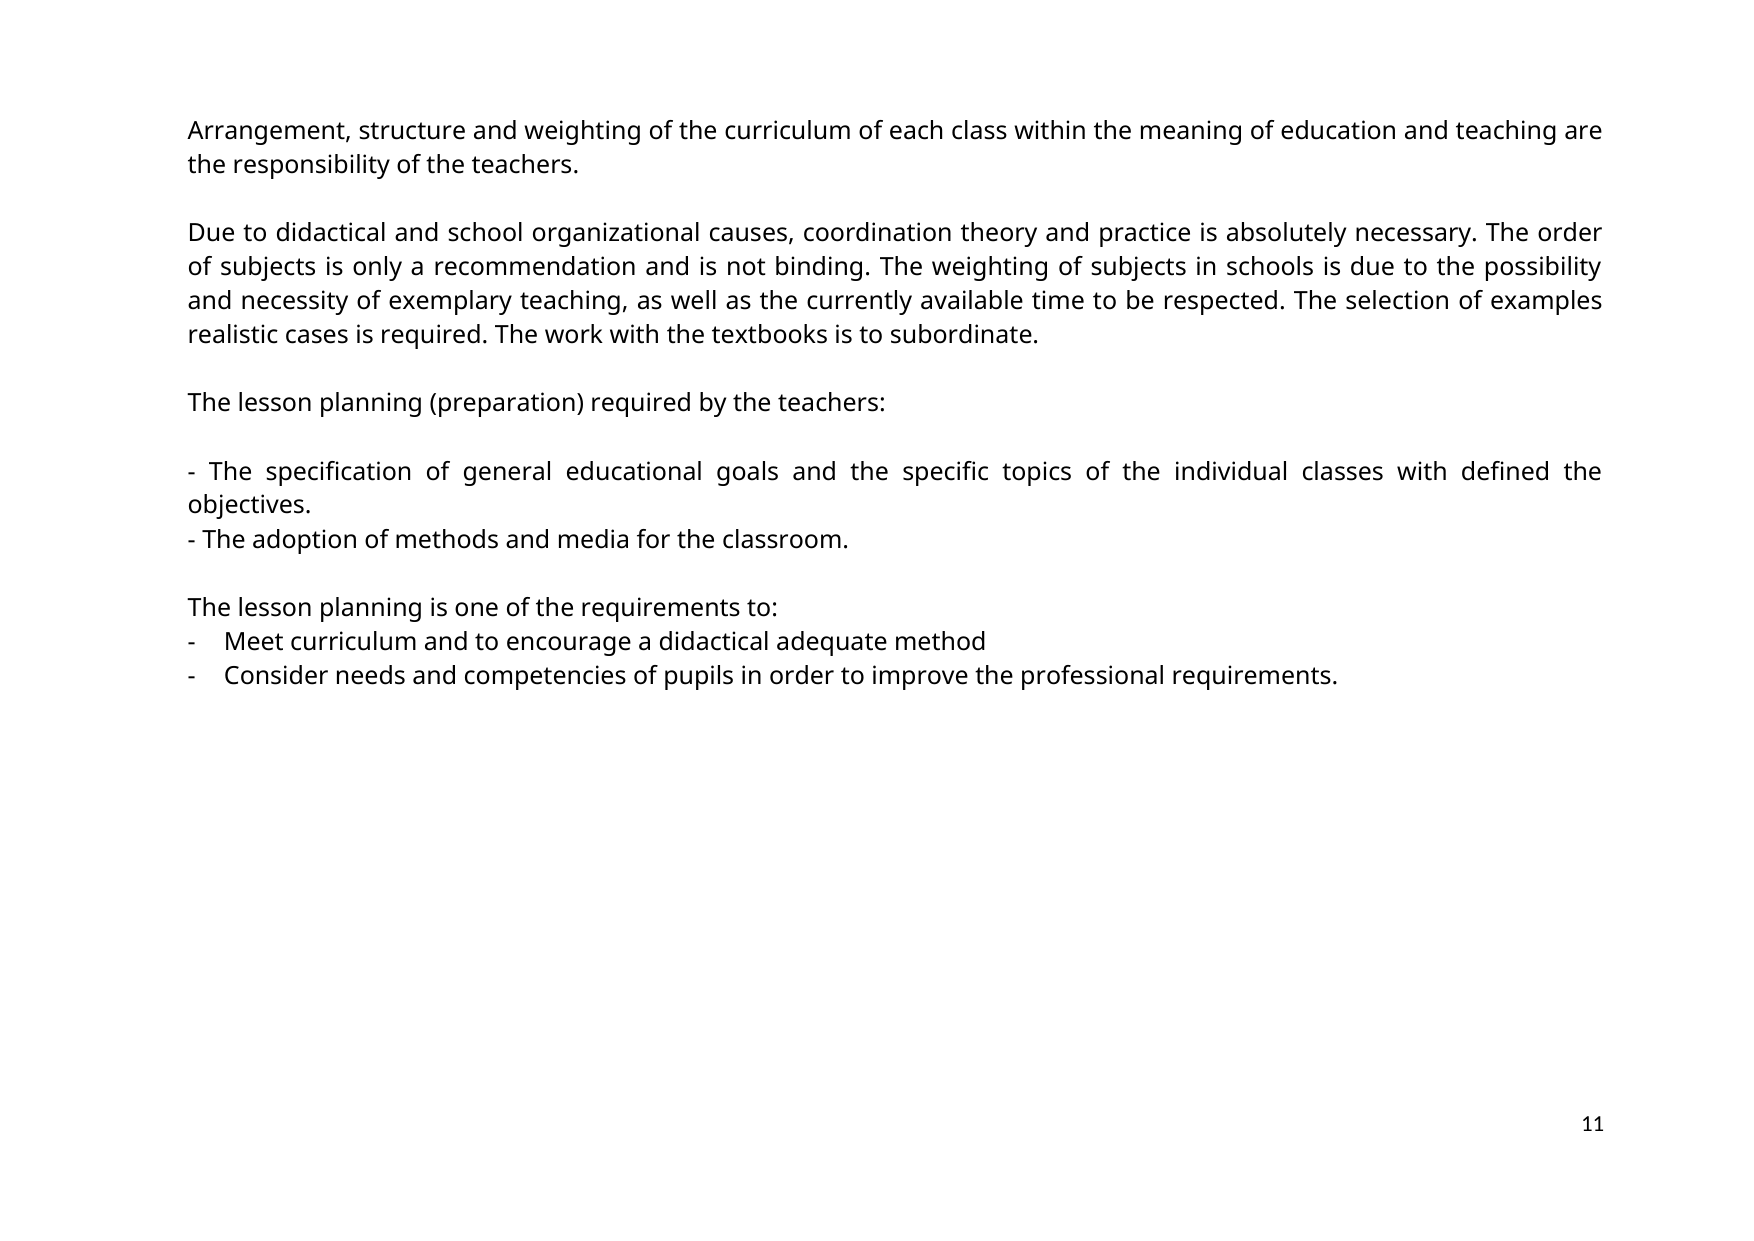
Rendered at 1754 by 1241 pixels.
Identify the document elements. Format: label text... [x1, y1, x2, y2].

text - Meet curriculum and to encourage a didactical adequate method [187, 623, 1604, 657]
text Due to didactical and school organizational causes, coordination theory and practice is absolutely necessary. The order of subjects is only a recommendation and is not binding. The weighting of subjects in schools is due to the possibility and necessity of exemplary teaching, as well as the currently available time to be respected. The selection of examples realistic cases is required. The work with the textbooks is to subordinate. [187, 215, 1604, 351]
text - The specification of general educational goals and the specific topics of the individual classes with defined the objectives. [187, 453, 1604, 521]
text - The adoption of methods and media for the classroom. [187, 521, 1604, 555]
text The lesson planning (preparation) required by the teachers: [187, 385, 1604, 419]
text The lesson planning is one of the requirements to: [187, 589, 1604, 623]
text - Consider needs and competencies of pupils in order to improve the professional requirements. [187, 657, 1604, 692]
text Arrangement, structure and weighting of the curriculum of each class within the meaning of education and teaching are the responsibility of the teachers. [187, 112, 1604, 181]
